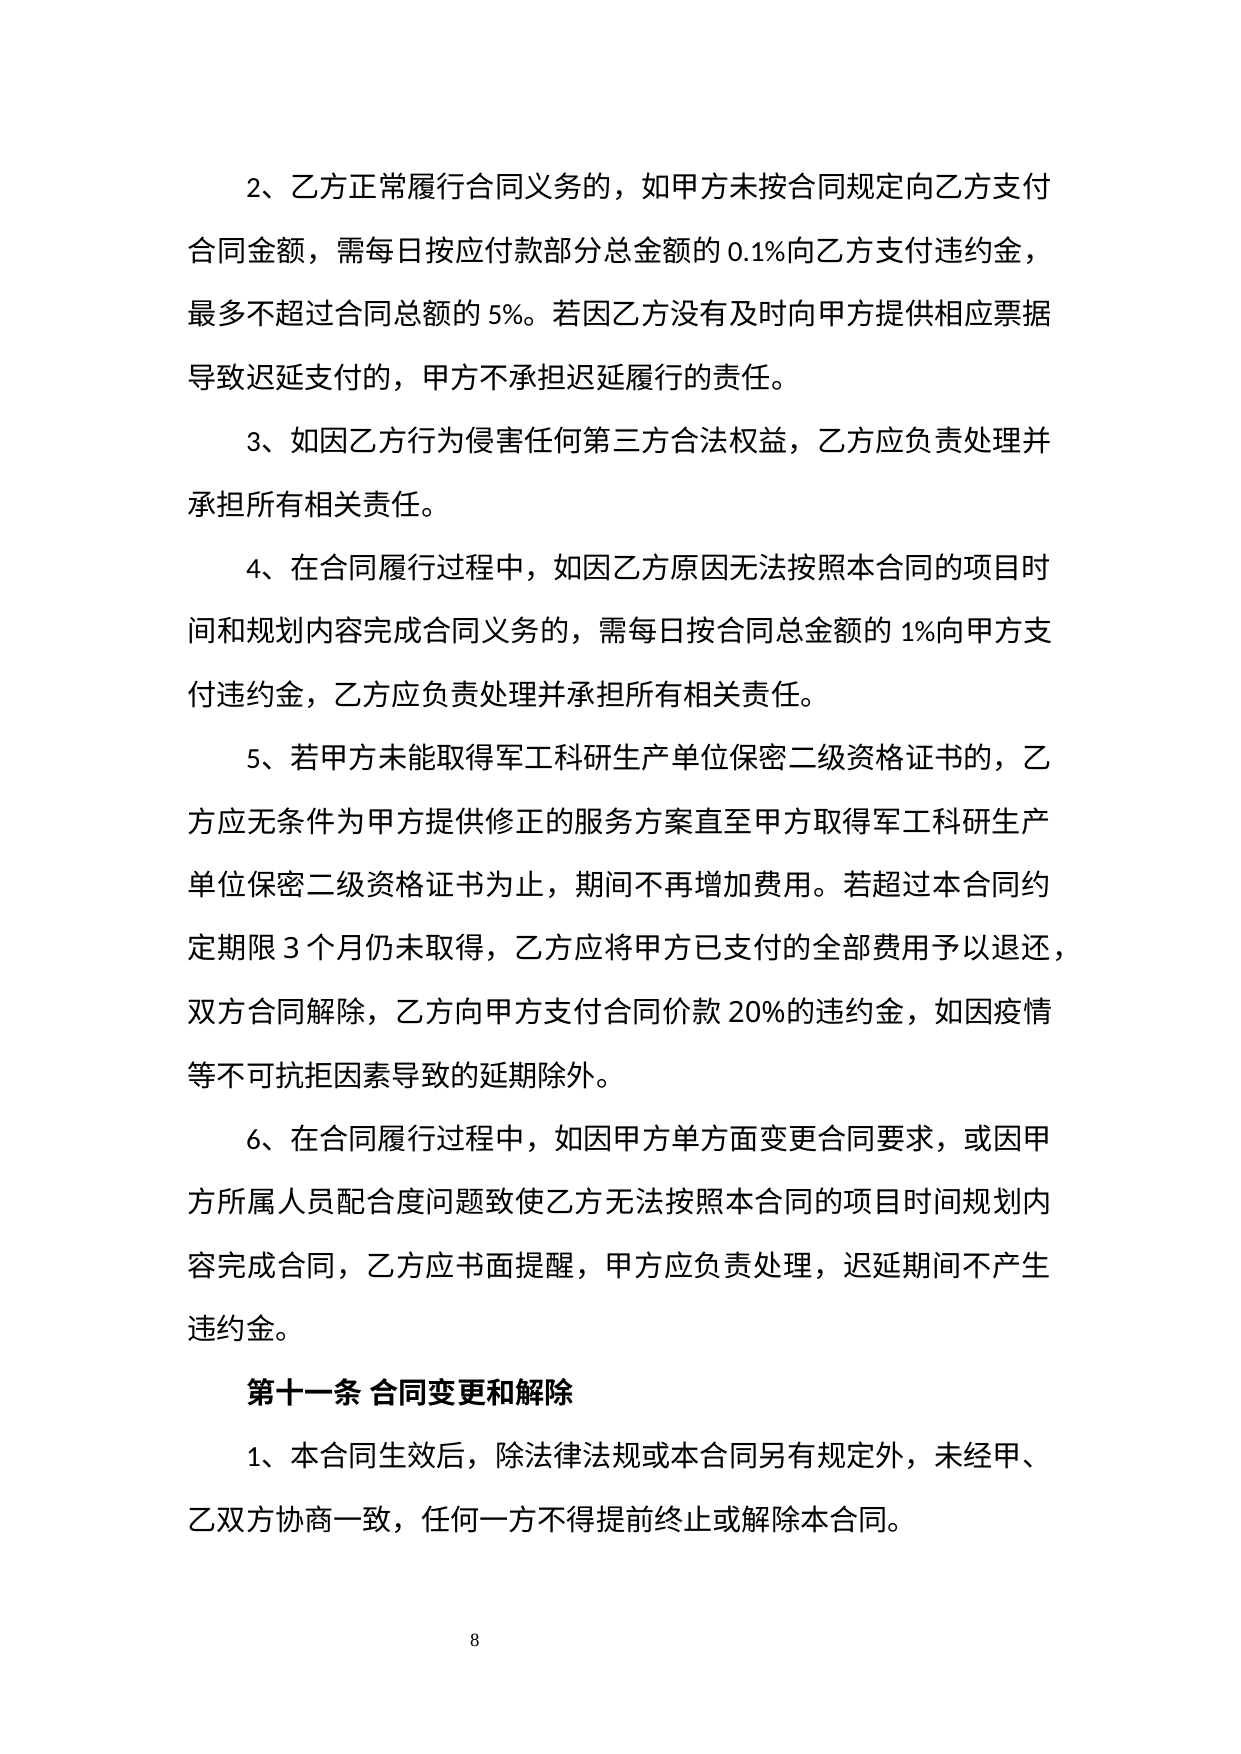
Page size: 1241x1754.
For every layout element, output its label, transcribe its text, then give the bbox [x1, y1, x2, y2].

text 6、在合同履行过程中，如因甲方单方面变更合同要求，或因甲方所属人员配合度问题致使乙方无法按照本合同的项目时间规划内容完成合同，乙方应书面提醒，甲方应负责处理，迟延期间不产生违约金。 [187, 1116, 1053, 1348]
text 2、乙方正常履行合同义务的，如甲方未按合同规定向乙方支付合同金额，需每日按应付款部分总金额的0.1%向乙方支付违约金，最多不超过合同总额的5%。若因乙方没有及时向甲方提供相应票据导致迟延支付的，甲方不承担迟延履行的责任。 [187, 164, 1053, 396]
text 5、若甲方未能取得军工科研生产单位保密二级资格证书的，乙方应无条件为甲方提供修正的服务方案直至甲方取得军工科研生产单位保密二级资格证书为止，期间不再增加费用。若超过本合同约定期限3个月仍未取得，乙方应将甲方已支付的全部费用予以退还，双方合同解除，乙方向甲方支付合同价款20%的违约金，如因疫情等不可抗拒因素导致的延期除外。 [187, 735, 1053, 1094]
text 1、本合同生效后，除法律法规或本合同另有规定外，未经甲、乙双方协商一致，任何一方不得提前终止或解除本合同。 [187, 1433, 1053, 1538]
text 4、在合同履行过程中，如因乙方原因无法按照本合同的项目时间和规划内容完成合同义务的，需每日按合同总金额的1%向甲方支付违约金，乙方应负责处理并承担所有相关责任。 [187, 544, 1053, 714]
subtitle 第十一条 合同变更和解除 [187, 1369, 1053, 1412]
text 3、如因乙方行为侵害任何第三方合法权益，乙方应负责处理并承担所有相关责任。 [187, 418, 1053, 523]
